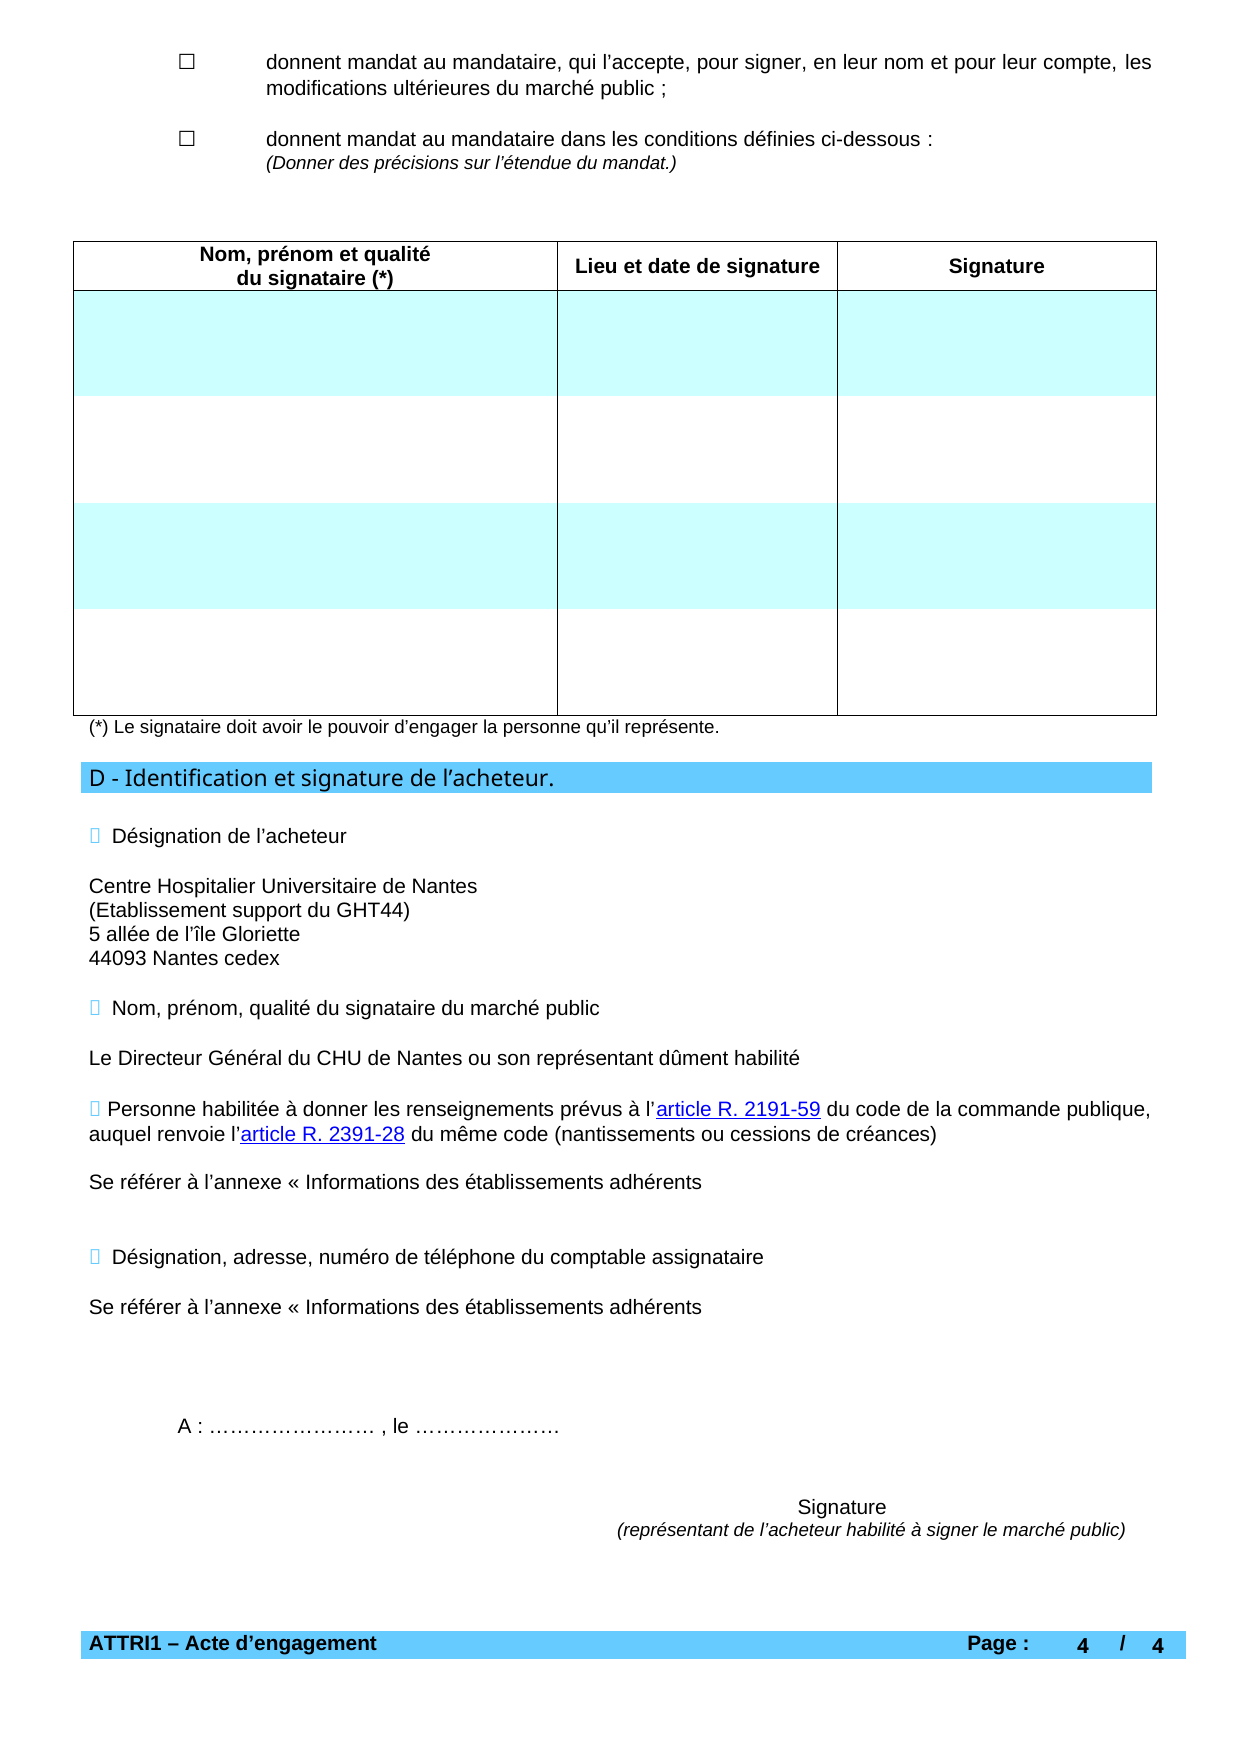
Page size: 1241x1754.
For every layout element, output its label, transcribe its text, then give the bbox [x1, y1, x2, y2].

text A : …………………… , le ………………… [89, 1414, 1152, 1438]
text  Nom, prénom, qualité du signataire du marché public [89, 993, 1152, 1022]
table_cell [74, 609, 557, 715]
list 44093 Nantes cedex [89, 946, 1152, 969]
table_header D - Identification et signature de l’acheteur. [81, 762, 1152, 793]
text (*) Le signataire doit avoir le pouvoir d’engager la personne qu’il représente. [89, 716, 1152, 738]
text  Personne habilitée à donner les renseignements prévus à l’article R. 2191-59 du code de la commande publique, auquel renvoie l’article R. 2391-28 du même code (nantissements ou cessions de créances) [89, 1094, 1152, 1146]
list (Etablissement support du GHT44) [89, 898, 1152, 922]
table_cell [74, 291, 557, 396]
table_cell [558, 291, 837, 396]
text donnent mandat au mandataire dans les conditions définies ci-dessous : [118, 124, 1152, 152]
table_cell [558, 609, 837, 715]
table_cell [74, 396, 557, 502]
table_cell [74, 503, 557, 609]
table_cell [838, 291, 1156, 396]
table_cell [838, 609, 1156, 715]
table_header Signature [838, 242, 1156, 290]
table_cell [558, 396, 837, 502]
text Se référer à l’annexe « Informations des établissements adhérents [89, 1294, 1152, 1318]
text (Donner des précisions sur l’étendue du mandat.) [118, 152, 1152, 174]
table_cell [838, 396, 1156, 502]
text Signature [797, 1495, 1152, 1519]
table_cell [838, 503, 1156, 609]
text Le Directeur Général du CHU de Nantes ou son représentant dûment habilité [89, 1046, 1152, 1070]
list 5 allée de l’île Gloriette [89, 922, 1152, 946]
text  Désignation, adresse, numéro de téléphone du comptable assignataire [89, 1242, 1152, 1271]
text (représentant de l’acheteur habilité à signer le marché public) [591, 1519, 1152, 1541]
subtitle  Désignation de l’acheteur [89, 821, 1152, 850]
text Se référer à l’annexe « Informations des établissements adhérents [89, 1170, 1152, 1194]
table_header Lieu et date de signature [558, 242, 837, 290]
text donnent mandat au mandataire, qui l’accepte, pour signer, en leur nom et pour leur compte, les modifications ultérieures du marché public ; [177, 47, 1152, 100]
table_cell [558, 503, 837, 609]
list Centre Hospitalier Universitaire de Nantes [89, 874, 1152, 898]
table_header Nom, prénom et qualité du signataire (*) [74, 242, 557, 290]
